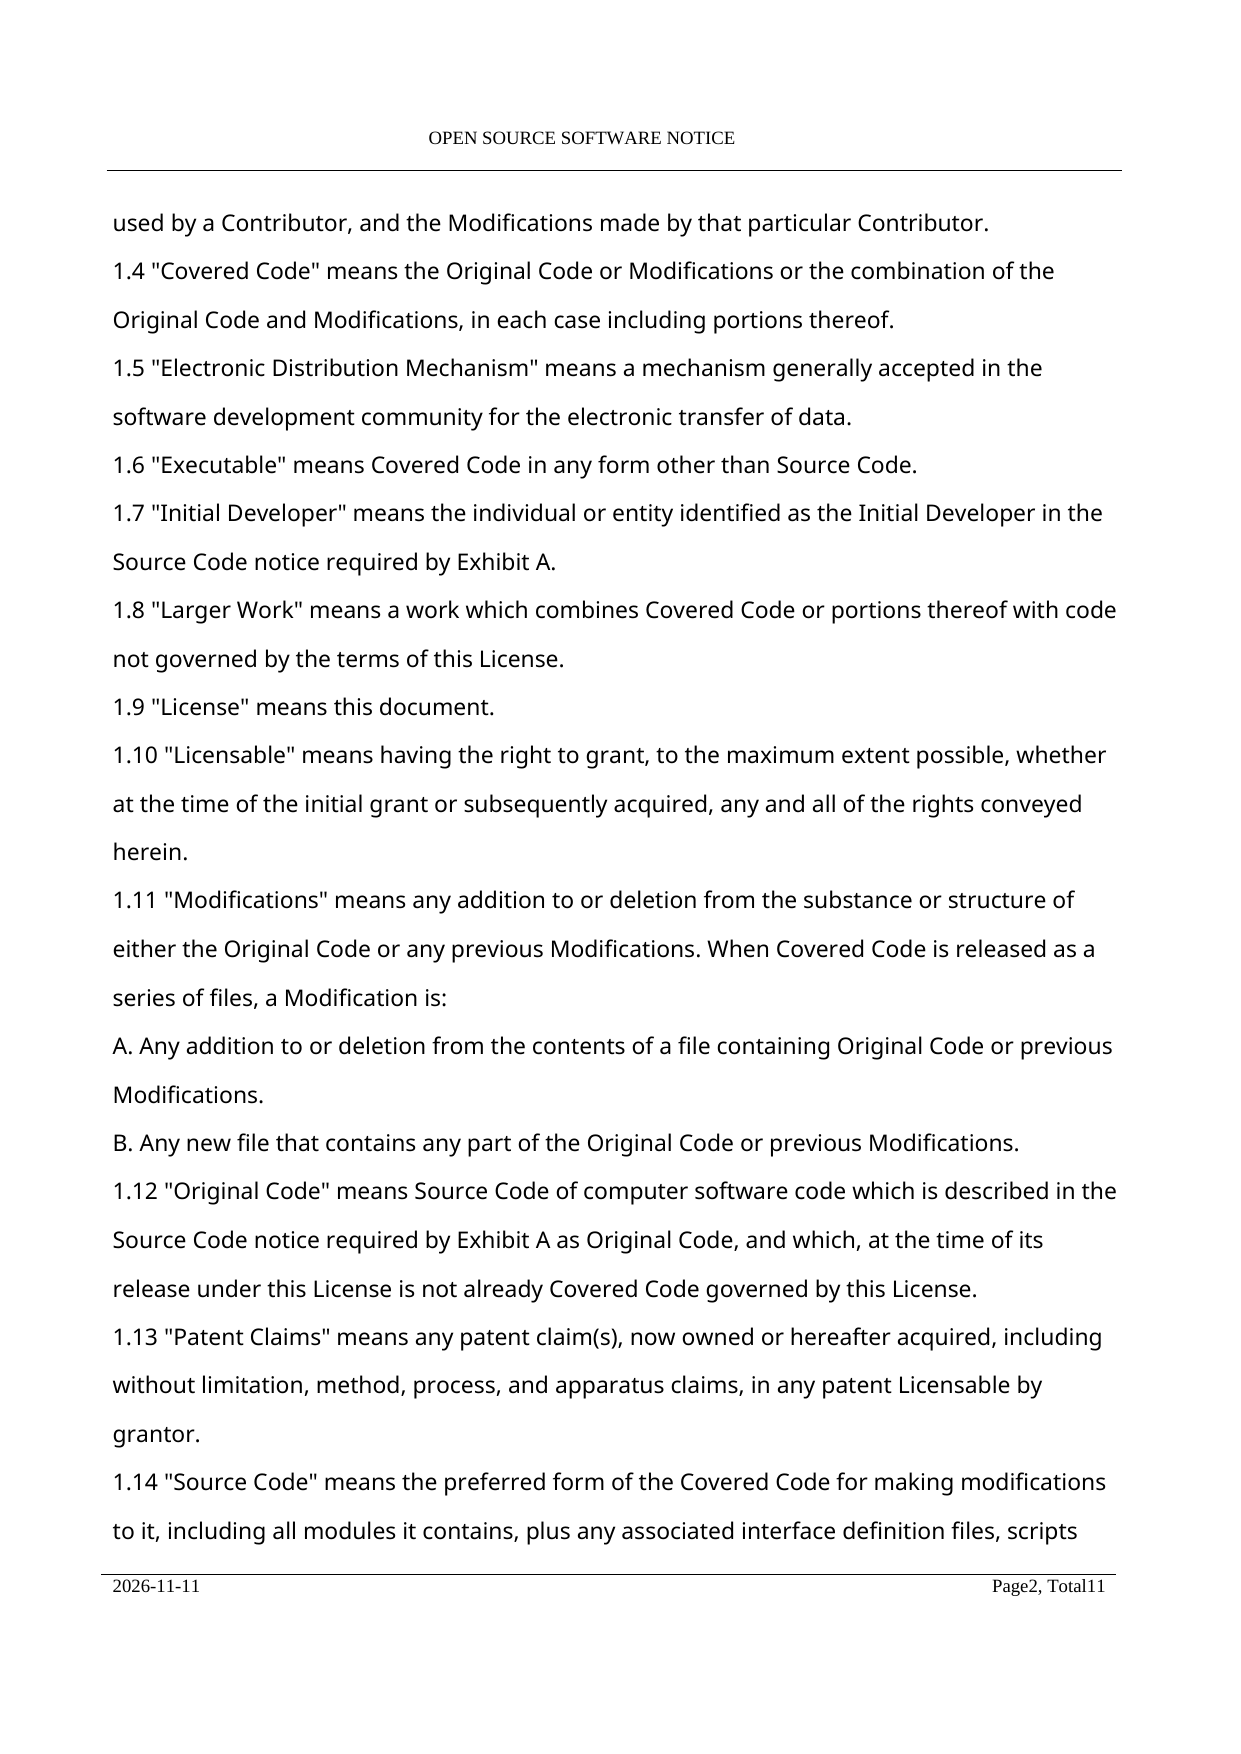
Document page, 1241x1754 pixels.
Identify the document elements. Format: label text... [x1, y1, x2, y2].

text 1.9 "License" means this document. [112, 690, 1128, 723]
text 1.5 "Electronic Distribution Mechanism" means a mechanism generally accepted in the software development community for the electronic transfer of data. [112, 351, 1128, 433]
text 1.7 "Initial Developer" means the individual or entity identified as the Initial Developer in the Source Code notice required by Exhibit A. [112, 496, 1128, 578]
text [112, 206, 1128, 239]
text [112, 1466, 1128, 1547]
text 1.8 "Larger Work" means a work which combines Covered Code or portions thereof with code not governed by the terms of this License. [112, 593, 1128, 674]
text 1.11 "Modifications" means any addition to or deletion from the substance or structure of either the Original Code or any previous Modifications. When Covered Code is released as a series of files, a Modification is: [112, 884, 1128, 1014]
text 1.13 "Patent Claims" means any patent claim(s), now owned or hereafter acquired, including without limitation, method, process, and apparatus claims, in any patent Licensable by grantor. [112, 1320, 1128, 1450]
text 1.10 "Licensable" means having the right to grant, to the maximum extent possible, whether at the time of the initial grant or subsequently acquired, any and all of the rights conveyed herein. [112, 738, 1128, 868]
text 1.12 "Original Code" means Source Code of computer software code which is described in the Source Code notice required by Exhibit A as Original Code, and which, at the time of its release under this License is not already Covered Code governed by this License. [112, 1174, 1128, 1304]
text B. Any new file that contains any part of the Original Code or previous Modifications. [112, 1126, 1128, 1159]
text A. Any addition to or deletion from the contents of a file containing Original Code or previous Modifications. [112, 1029, 1128, 1111]
text 1.4 "Covered Code" means the Original Code or Modifications or the combination of the Original Code and Modifications, in each case including portions thereof. [112, 254, 1128, 336]
text 1.6 "Executable" means Covered Code in any form other than Source Code. [112, 448, 1128, 481]
